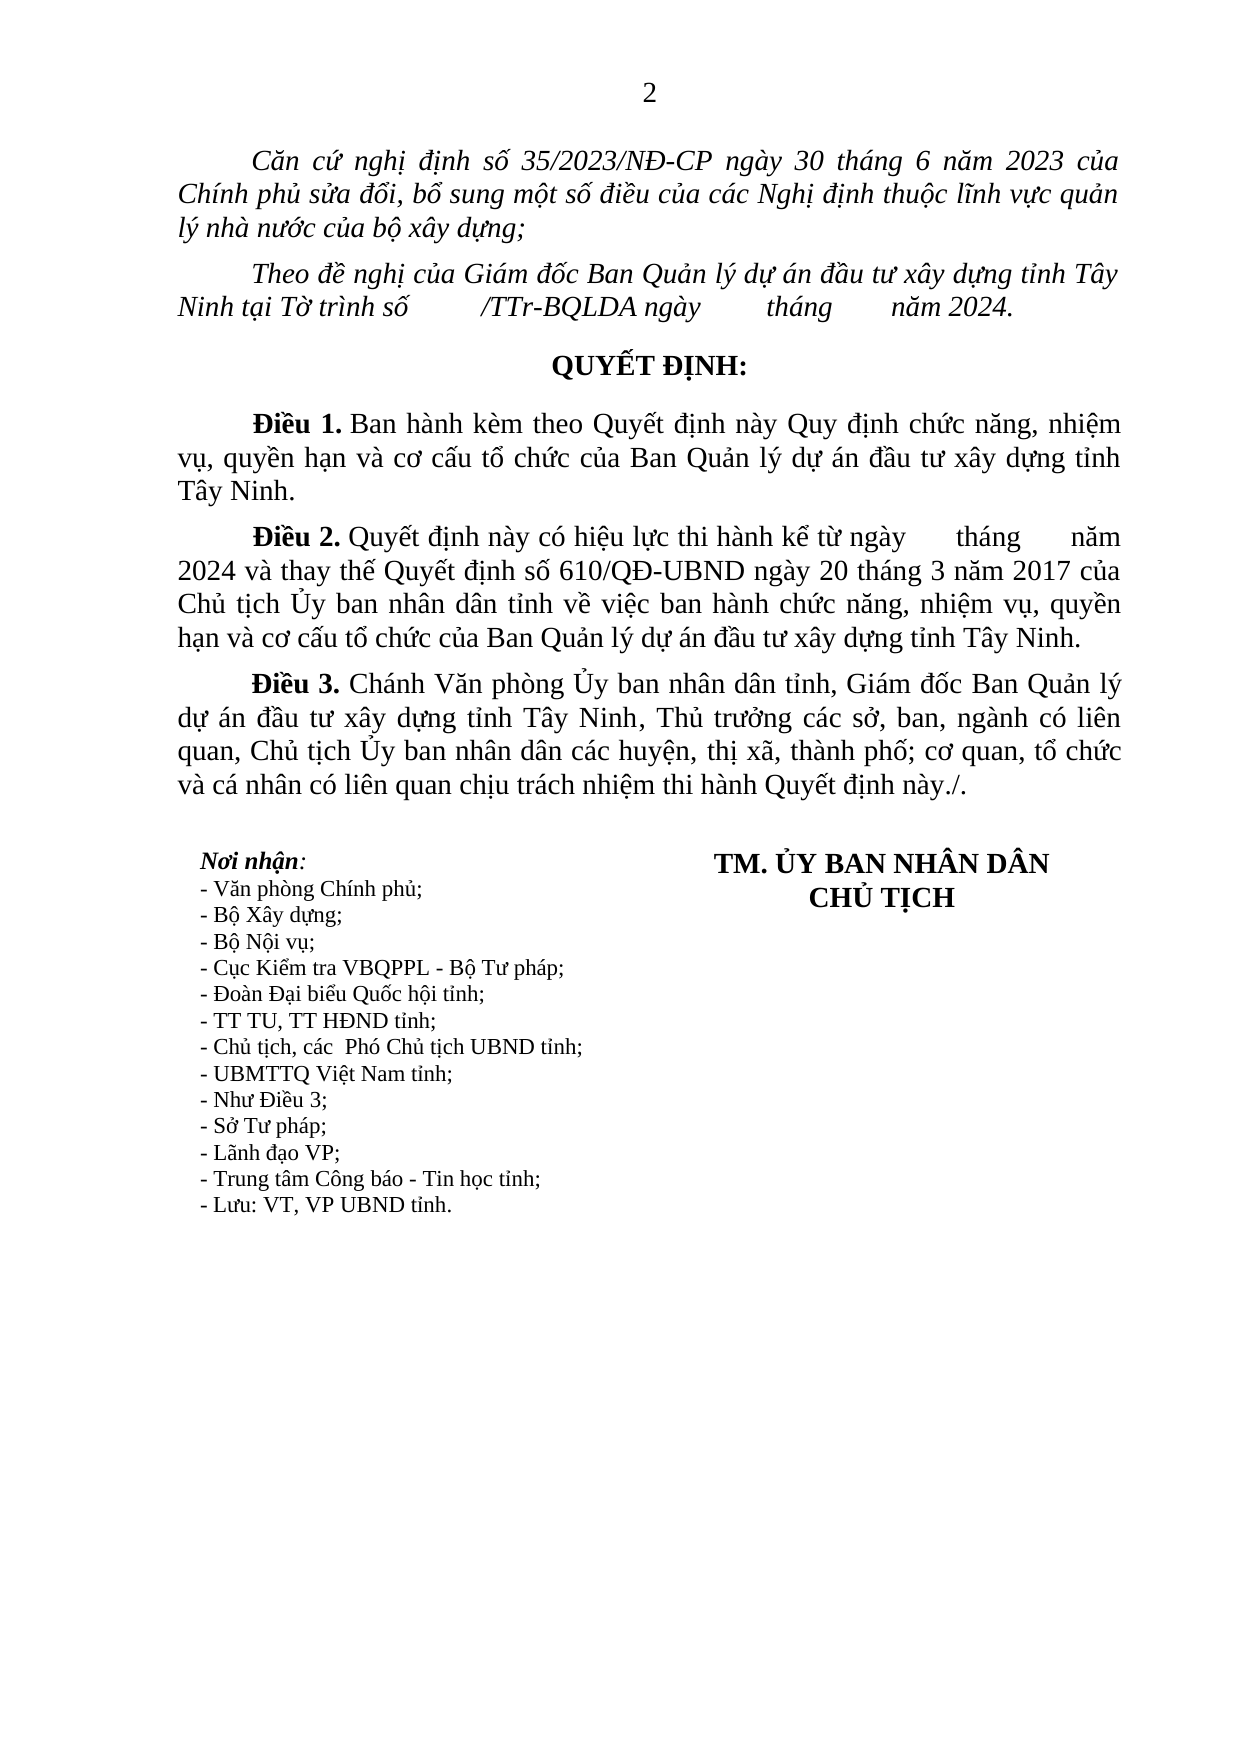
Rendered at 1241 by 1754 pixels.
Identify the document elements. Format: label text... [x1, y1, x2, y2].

text Điều 3. Chánh Văn phòng Ủy ban nhân dân tỉnh, Giám đốc Ban Quản lý dự án đầu tư xây dựng tỉnh Tây Ninh, Thủ trưởng các sở, ban, ngành có liên quan, Chủ tịch Ủy ban nhân dân các huyện, thị xã, thành phố; cơ quan, tổ chức và cá nhân có liên quan chịu trách nhiệm thi hành Quyết định này./. [177, 666, 1122, 800]
text Theo đề nghị của Giám đốc Ban Quản lý dự án đầu tư xây dựng tỉnh Tây Ninh tại Tờ trình số /TTr-BQLDA ngày tháng năm 2024. [177, 256, 1122, 323]
text QUYẾT ĐỊNH: [177, 348, 1122, 381]
text Điều 2. Quyết định này có hiệu lực thi hành kể từ ngày tháng năm 2024 và thay thế Quyết định số 610/QĐ-UBND ngày 20 tháng 3 năm 2017 của Chủ tịch Ủy ban nhân dân tỉnh về việc ban hành chức năng, nhiệm vụ, quyền hạn và cơ cấu tổ chức của Ban Quản lý dự án đầu tư xây dựng tỉnh Tây Ninh. [177, 519, 1122, 654]
text Điều 1. Ban hành kèm theo Quyết định này Quy định chức năng, nhiệm vụ, quyền hạn và cơ cấu tổ chức của Ban Quản lý dự án đầu tư xây dựng tỉnh Tây Ninh. [177, 406, 1122, 507]
text Căn cứ nghị định số 35/2023/NĐ-CP ngày 30 tháng 6 năm 2023 của Chính phủ sửa đổi, bổ sung một số điều của các Nghị định thuộc lĩnh vực quản lý nhà nước của bộ xây dựng; [177, 143, 1122, 243]
table_header TM. ỦY BAN NHÂN DÂN CHỦ TỊCH [641, 846, 1122, 1218]
table_header Nơi nhận: - Văn phòng Chính phủ; - Bộ Xây dựng; - Bộ Nội vụ; - Cục Kiểm tra VBQPPL - Bộ Tư pháp; - Đoàn Đại biểu Quốc hội tỉnh; - TT TU, TT HĐND tỉnh; - Chủ tịch, các Phó Chủ tịch UBND tỉnh; - UBMTTQ Việt Nam tỉnh; - Như Điều 3; - Sở Tư pháp; - Lãnh đạo VP; - Trung tâm Công báo - Tin học tỉnh; - Lưu: VT, VP UBND tỉnh. [189, 846, 641, 1218]
